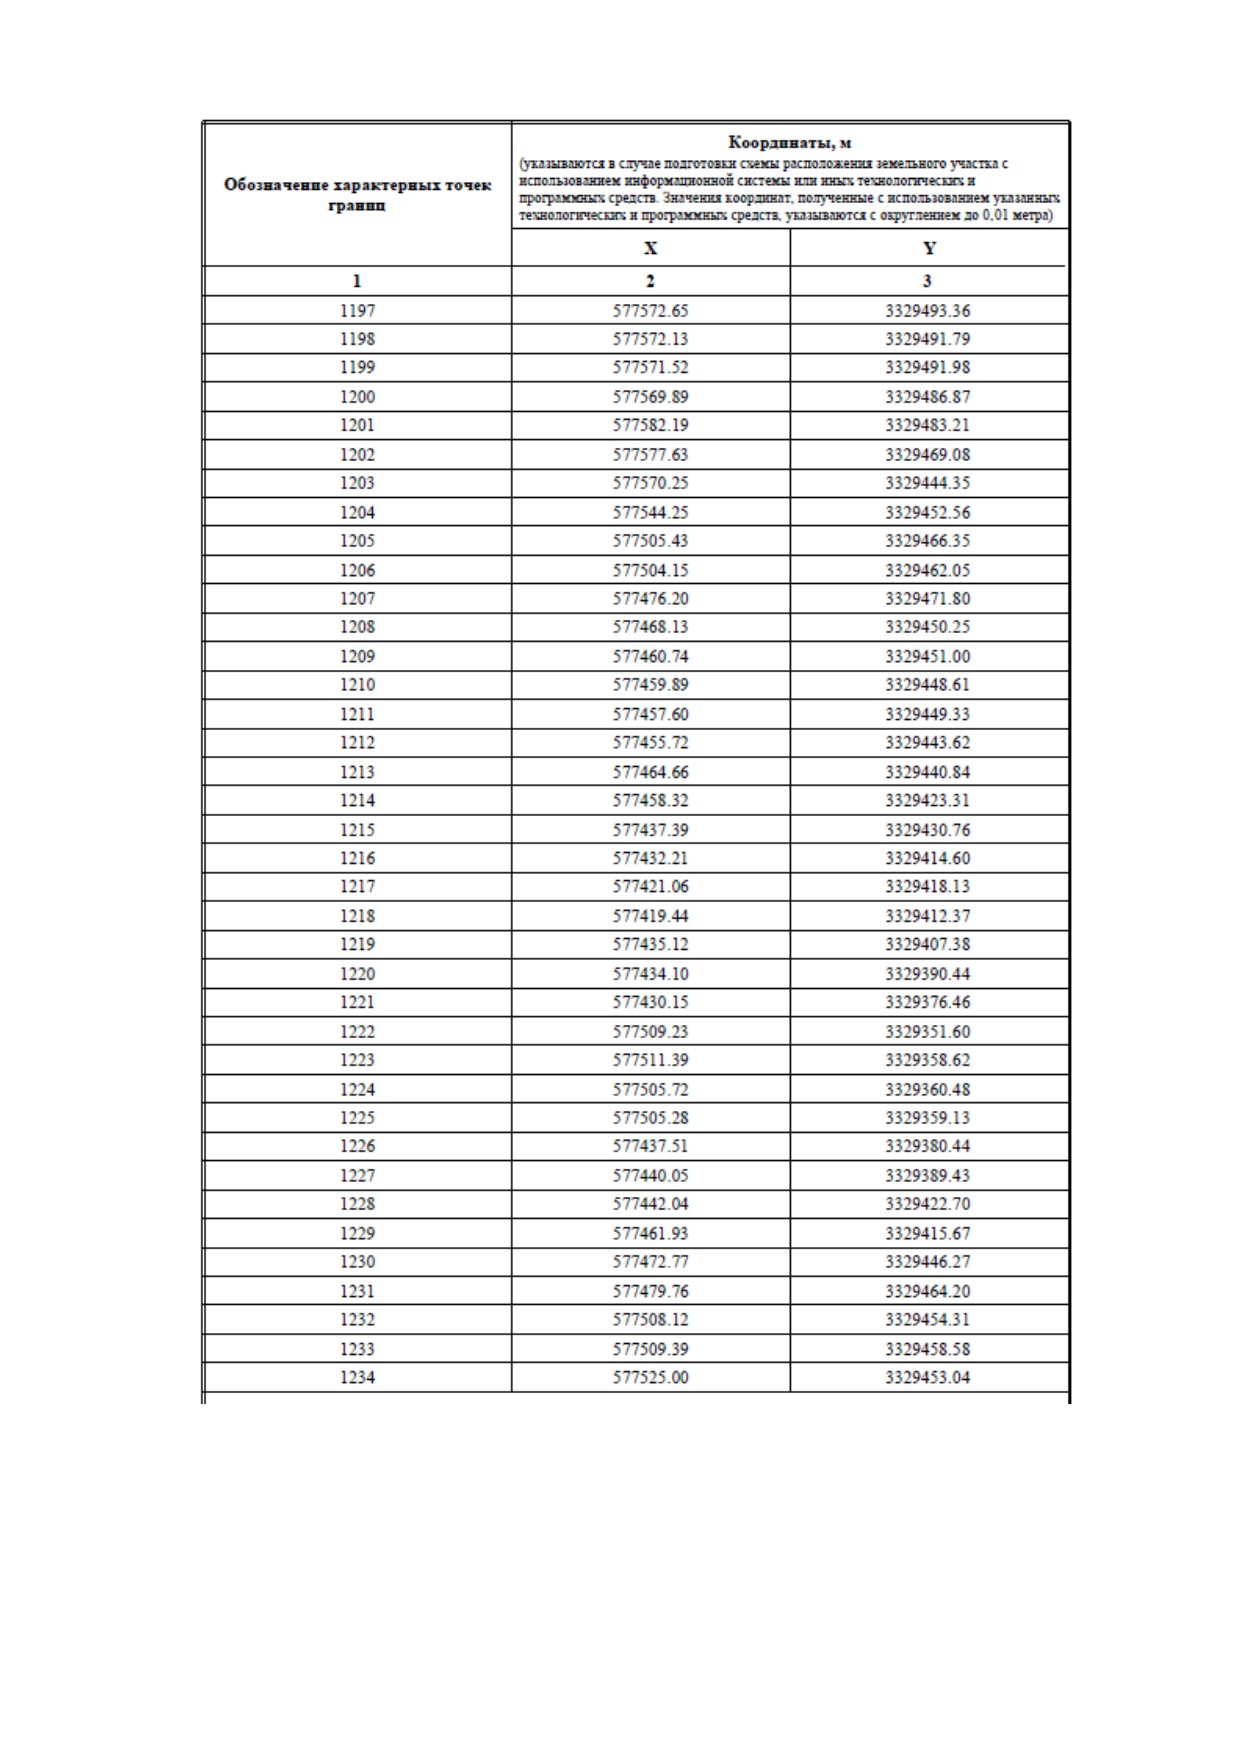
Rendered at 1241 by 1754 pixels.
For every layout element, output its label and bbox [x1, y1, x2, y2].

picture [192, 106, 1080, 1404]
